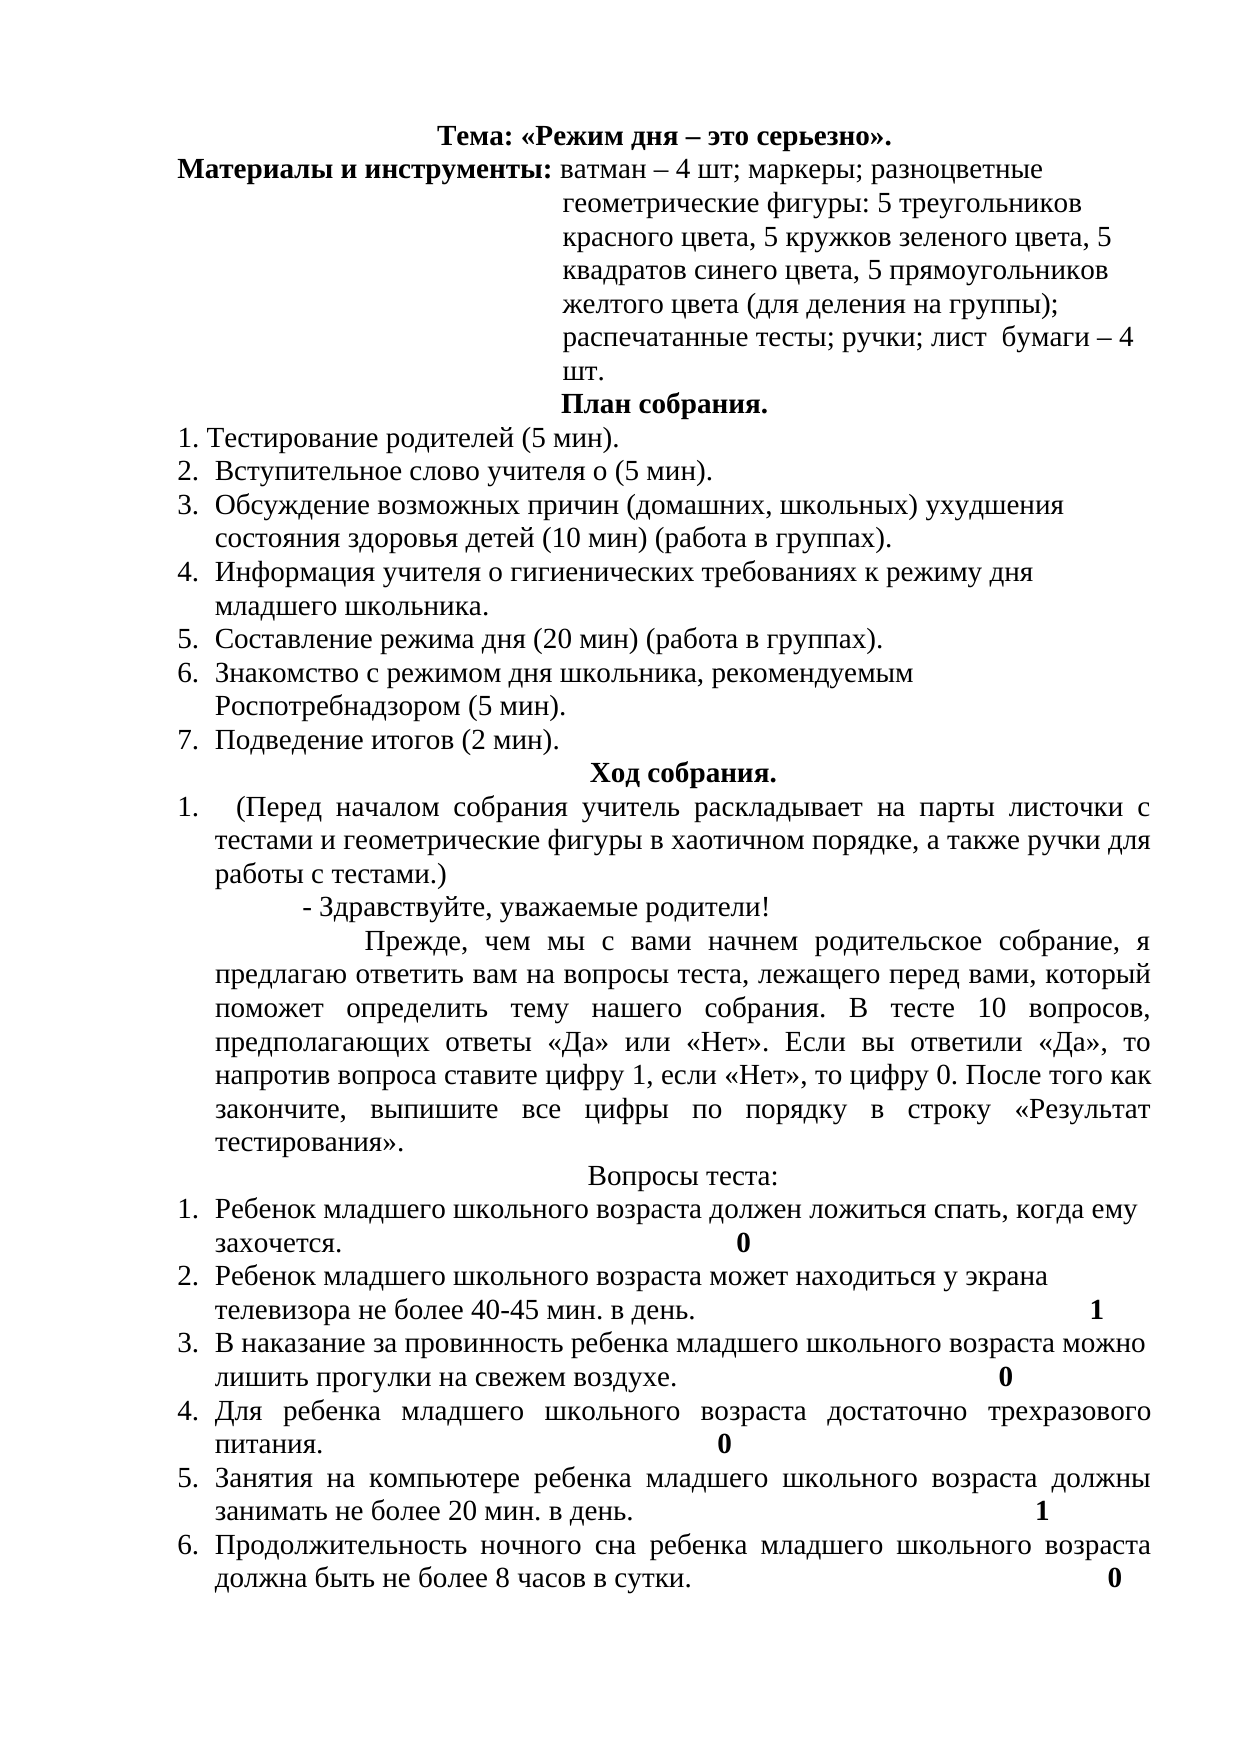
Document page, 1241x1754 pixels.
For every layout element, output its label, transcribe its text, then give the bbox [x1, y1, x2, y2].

text - Здравствуйте, уважаемые родители! [214, 889, 1152, 923]
list Информация учителя о гигиенических требованиях к режиму дня младшего школьника. [177, 554, 1152, 621]
list Ребенок младшего школьного возраста может находиться у экрана телевизора не более 40-45 мин. в день. 1 [177, 1258, 1152, 1326]
text Прежде, чем мы с вами начнем родительское собрание, я предлагаю ответить вам на вопросы теста, лежащего перед вами, который поможет определить тему нашего собрания. В тесте 10 вопросов, предполагающих ответы «Да» или «Нет». Если вы ответили «Да», то напротив вопроса ставите цифру 1, если «Нет», то цифру 0. После того как закончите, выпишите все цифры по порядку в строку «Результат тестирования». [214, 923, 1152, 1158]
text 1. Тестирование родителей (5 мин). [177, 420, 1152, 453]
text Вопросы теста: [214, 1158, 1152, 1191]
list (Перед началом собрания учитель раскладывает на парты листочки с тестами и геометрические фигуры в хаотичном порядке, а также ручки для работы с тестами.) [177, 789, 1152, 889]
text Материалы и инструменты: ватман – 4 шт; маркеры; разноцветные геометрические фигуры: 5 треугольников красного цвета, 5 кружков зеленого цвета, 5 квадратов синего цвета, 5 прямоугольников желтого цвета (для деления на группы); распечатанные тесты; ручки; лист бумаги – 4 шт. [177, 152, 1152, 386]
list Занятия на компьютере ребенка младшего школьного возраста должны занимать не более 20 мин. в день. 1 [177, 1460, 1152, 1527]
list Знакомство с режимом дня школьника, рекомендуемым Роспотребнадзором (5 мин). [177, 655, 1152, 722]
list Обсуждение возможных причин (домашних, школьных) ухудшения состояния здоровья детей (10 мин) (работа в группах). [177, 487, 1152, 554]
list Ребенок младшего школьного возраста должен ложиться спать, когда ему захочется. 0 [177, 1191, 1152, 1258]
text Тема: «Режим дня – это серьезно». [177, 118, 1152, 152]
list Для ребенка младшего школьного возраста достаточно трехразового питания. 0 [177, 1393, 1152, 1460]
list Подведение итогов (2 мин). [177, 722, 1152, 755]
list В наказание за провинность ребенка младшего школьного возраста можно лишить прогулки на свежем воздухе. 0 [177, 1326, 1152, 1393]
list Составление режима дня (20 мин) (работа в группах). [177, 621, 1152, 655]
list Продолжительность ночного сна ребенка младшего школьного возраста должна быть не более 8 часов в сутки. 0 [177, 1527, 1152, 1594]
text План собрания. [177, 386, 1152, 420]
text Ход собрания. [214, 755, 1152, 789]
list Вступительное слово учителя о (5 мин). [177, 453, 1152, 487]
